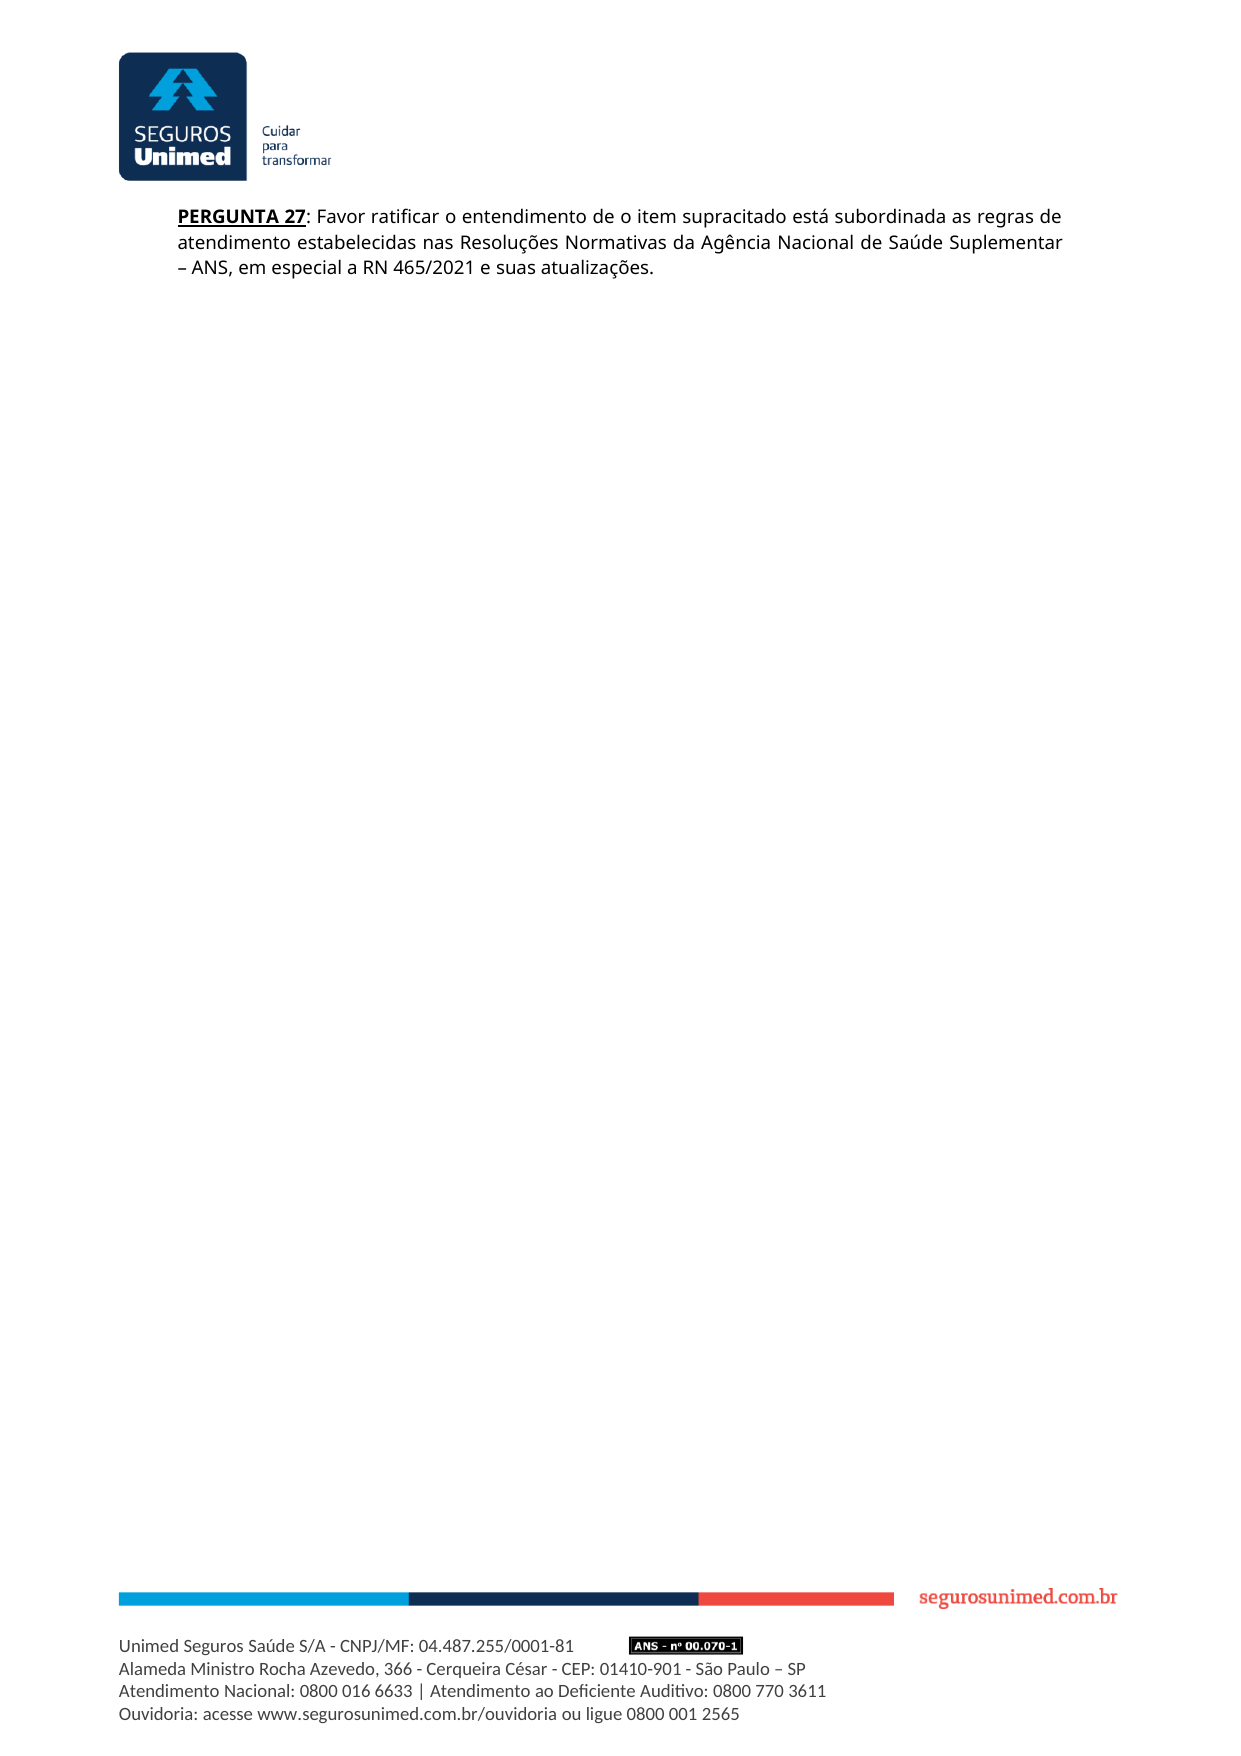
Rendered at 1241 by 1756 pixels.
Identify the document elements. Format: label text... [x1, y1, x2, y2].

picture [118, 1588, 1118, 1609]
picture [118, 52, 332, 181]
picture [628, 1636, 744, 1655]
text PERGUNTA 27: Favor ratificar o entendimento de o item supracitado está subordinada as regras de atendimento estabelecidas nas Resoluções Normativas da Agência Nacional de Saúde Suplementar – ANS, em especial a RN 465/2021 e suas atualizações. [177, 203, 1063, 280]
